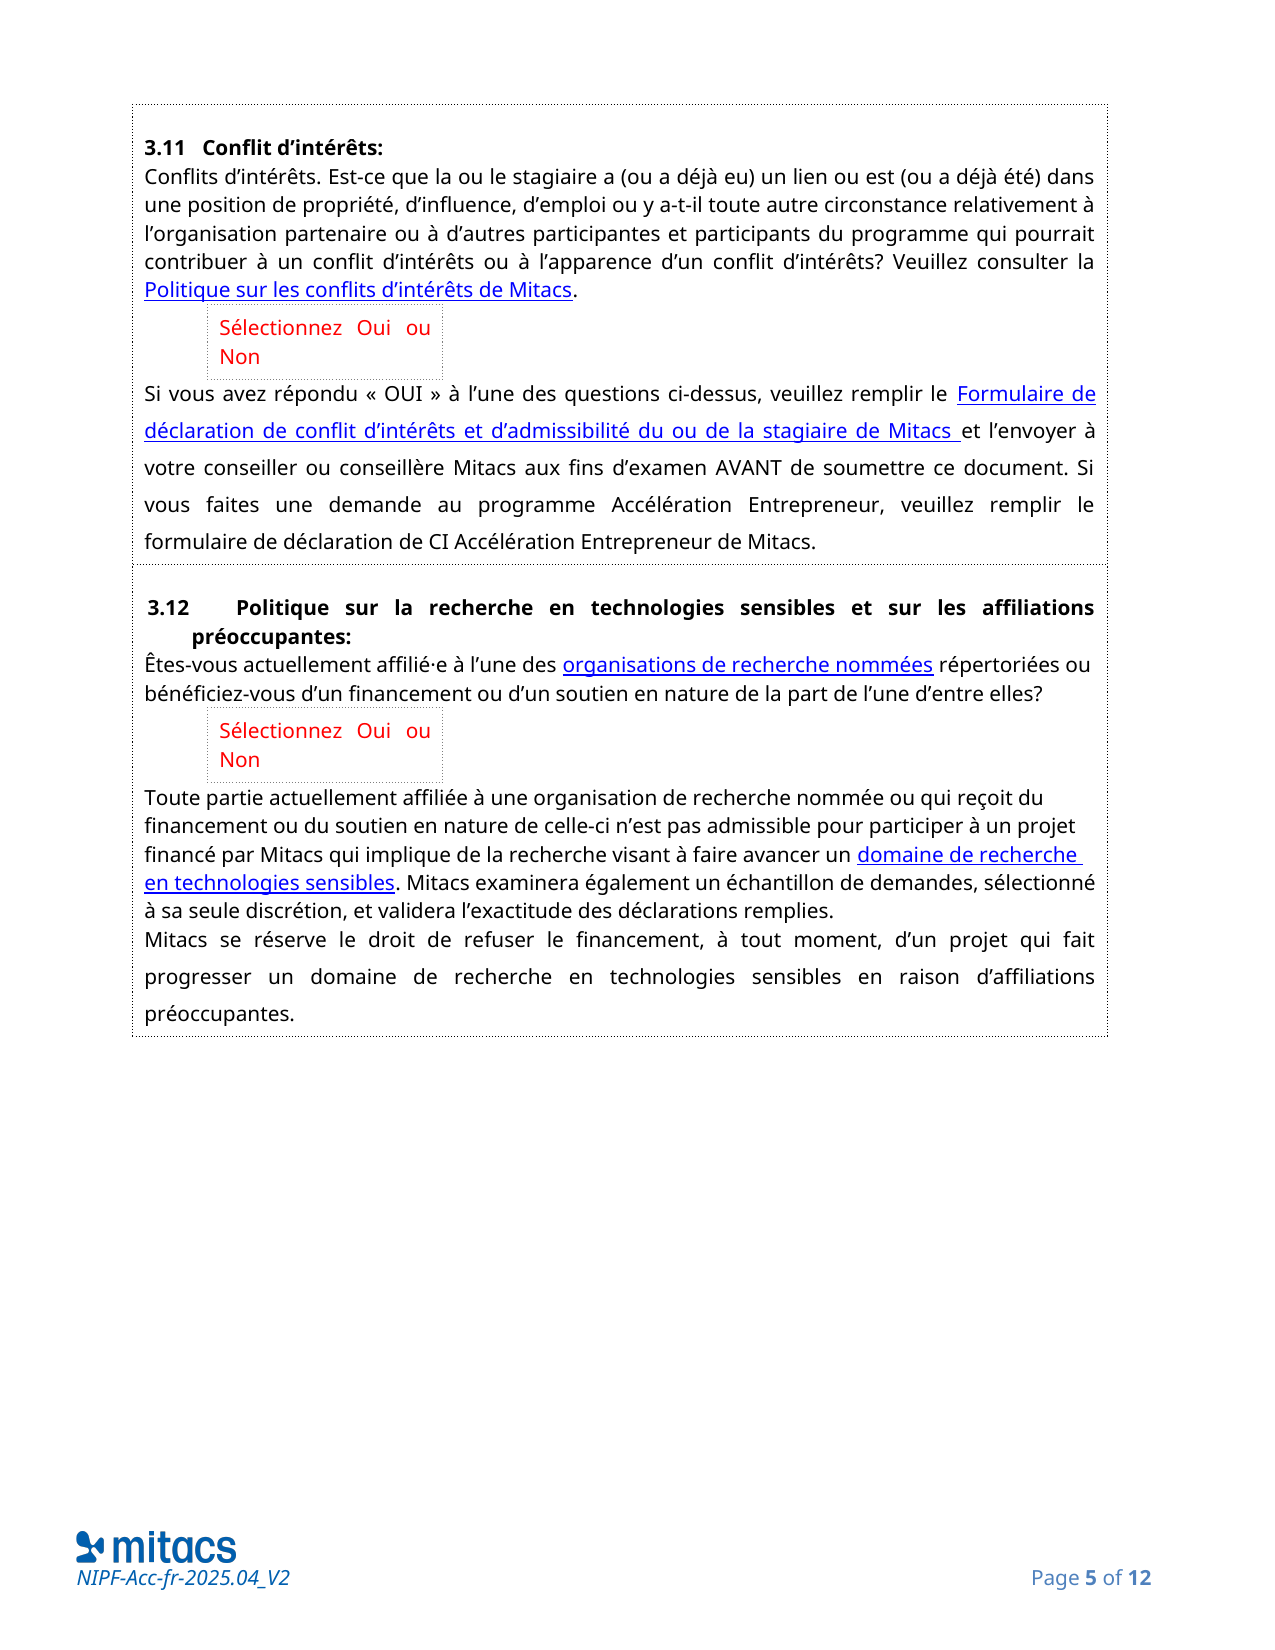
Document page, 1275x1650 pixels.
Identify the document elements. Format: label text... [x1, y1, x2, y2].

picture [76, 1531, 236, 1563]
table_header 3.11 Conflit d’intérêts: Conflits d’intérêts. Est-ce que la ou le stagiaire a (ou a déjà eu) un lien ou est (ou a déjà été) dans une position de propriété, d’influence, d’emploi ou y a-t-il toute autre circonstance relativement à l’organisation partenaire ou à d’autres participantes et participants du programme qui pourrait contribuer à un conflit d’intérêts ou à l’apparence d’un conflit d’intérêts? Veuillez consulter la Politique sur les conflits d’intérêts de Mitacs. Si vous avez répondu « OUI » à l’une des questions ci-dessus, veuillez remplir le Formulaire de déclaration de conflit d’intérêts et d’admissibilité du ou de la stagiaire de Mitacs et l’envoyer à votre conseiller ou conseillère Mitacs aux fins d’examen AVANT de soumettre ce document. Si vous faites une demande au programme Accélération Entrepreneur, veuillez remplir le formulaire de déclaration de CI Accélération Entrepreneur de Mitacs. [133, 104, 1107, 564]
table_cell 3.12 Politique sur la recherche en technologies sensibles et sur les affiliations préoccupantes: Êtes-vous actuellement affilié·e à l’une des organisations de recherche nommées répertoriées ou bénéficiez-vous d’un financement ou d’un soutien en nature de la part de l’une d’entre elles? Toute partie actuellement affiliée à une organisation de recherche nommée ou qui reçoit du financement ou du soutien en nature de celle-ci n’est pas admissible pour participer à un projet financé par Mitacs qui implique de la recherche visant à faire avancer un domaine de recherche en technologies sensibles. Mitacs examinera également un échantillon de demandes, sélectionné à sa seule discrétion, et validera l’exactitude des déclarations remplies. Mitacs se réserve le droit de refuser le financement, à tout moment, d’un projet qui fait progresser un domaine de recherche en technologies sensibles en raison d’affiliations préoccupantes. [133, 564, 1107, 1036]
